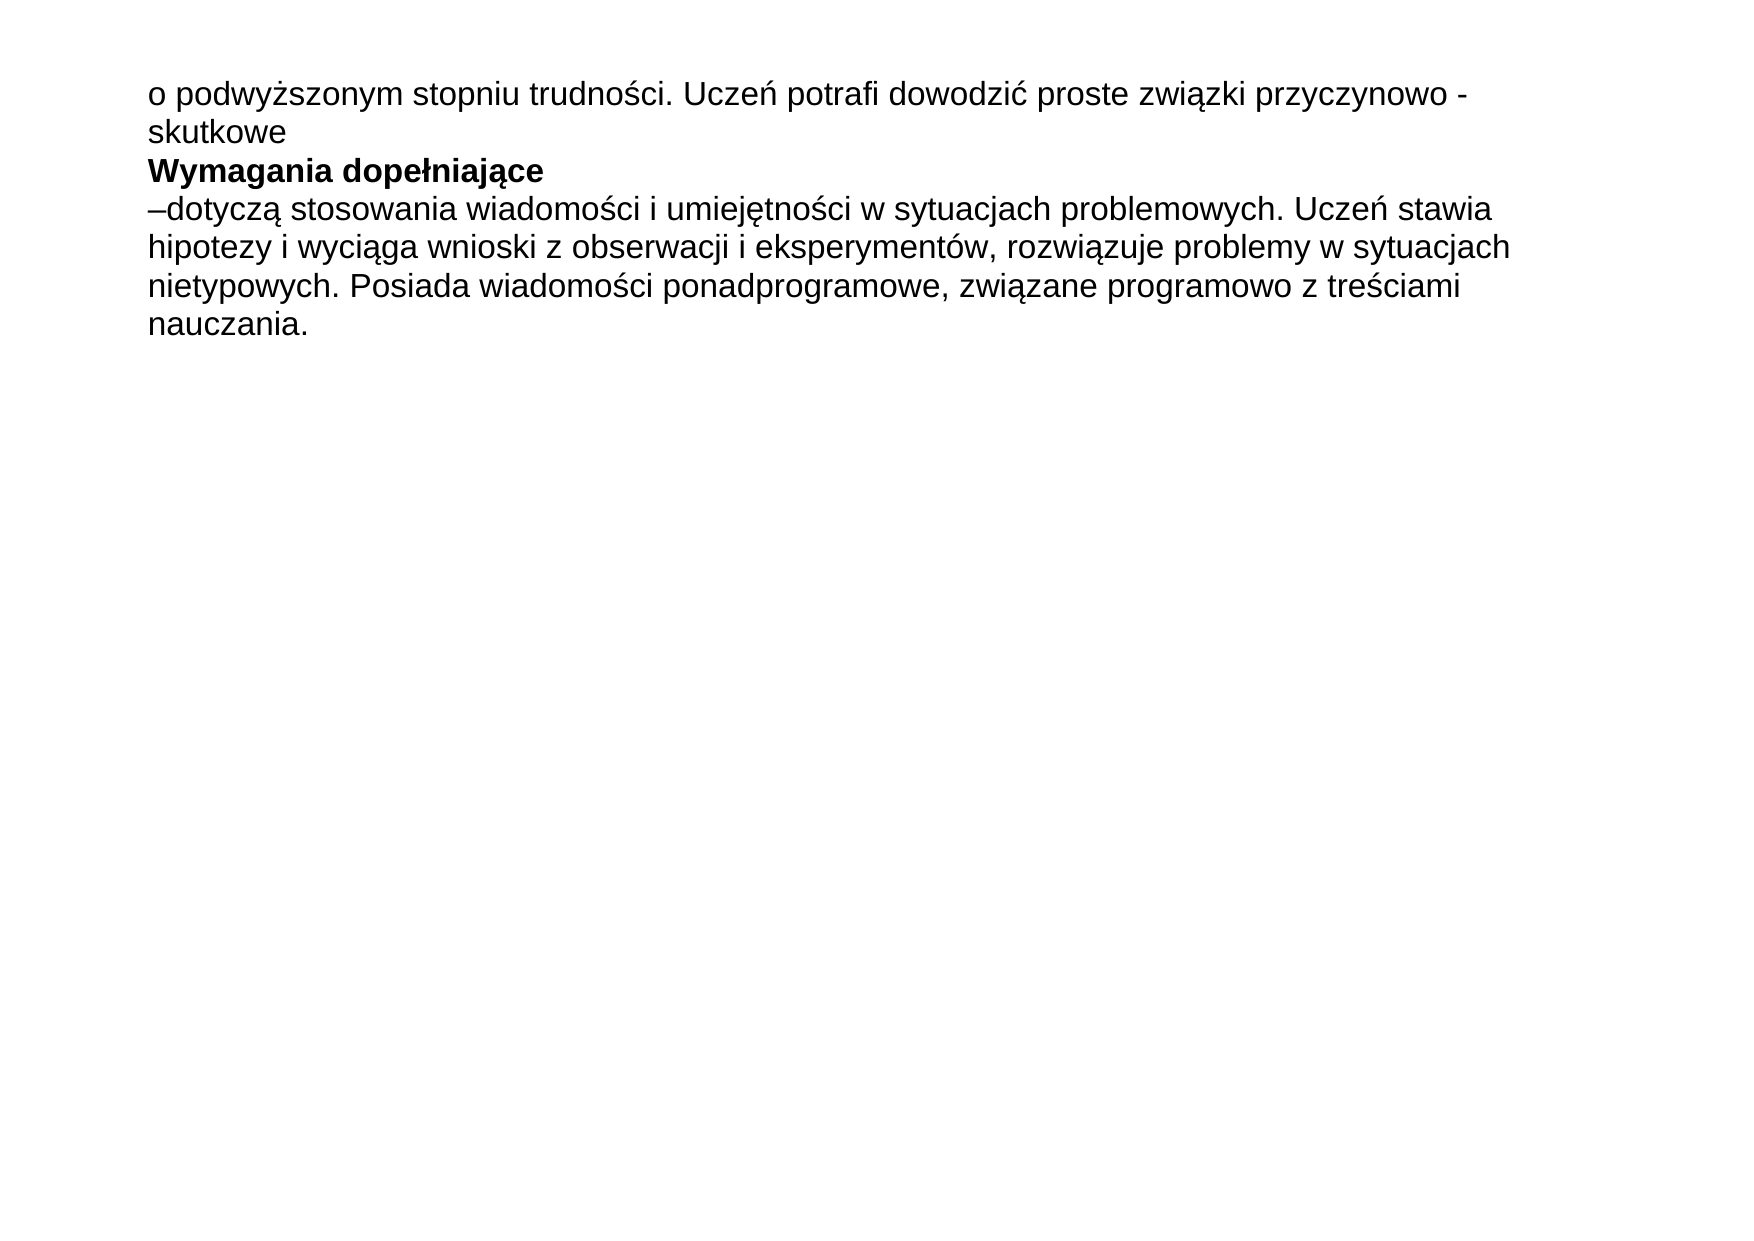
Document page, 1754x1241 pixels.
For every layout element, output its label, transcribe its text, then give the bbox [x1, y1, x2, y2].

text –dotyczą stosowania wiadomości i umiejętności w sytuacjach typowych. Oznacza to, że biegle posługują się terminologią biologiczną oraz samodzielnie rozwiązują typowe zadania problemowe o podwyższonym stopniu trudności. Uczeń potrafi dowodzić proste związki przyczynowo - skutkowe [148, 74, 1606, 228]
text –dotyczą stosowania wiadomości i umiejętności w sytuacjach problemowych. Uczeń stawia hipotezy i wyciąga wnioski z obserwacji i eksperymentów, rozwiązuje problemy w sytuacjach nietypowych. Posiada wiadomości ponadprogramowe, związane programowo z treściami nauczania. [148, 266, 1606, 420]
text Wymagania dopełniające [148, 228, 1606, 266]
